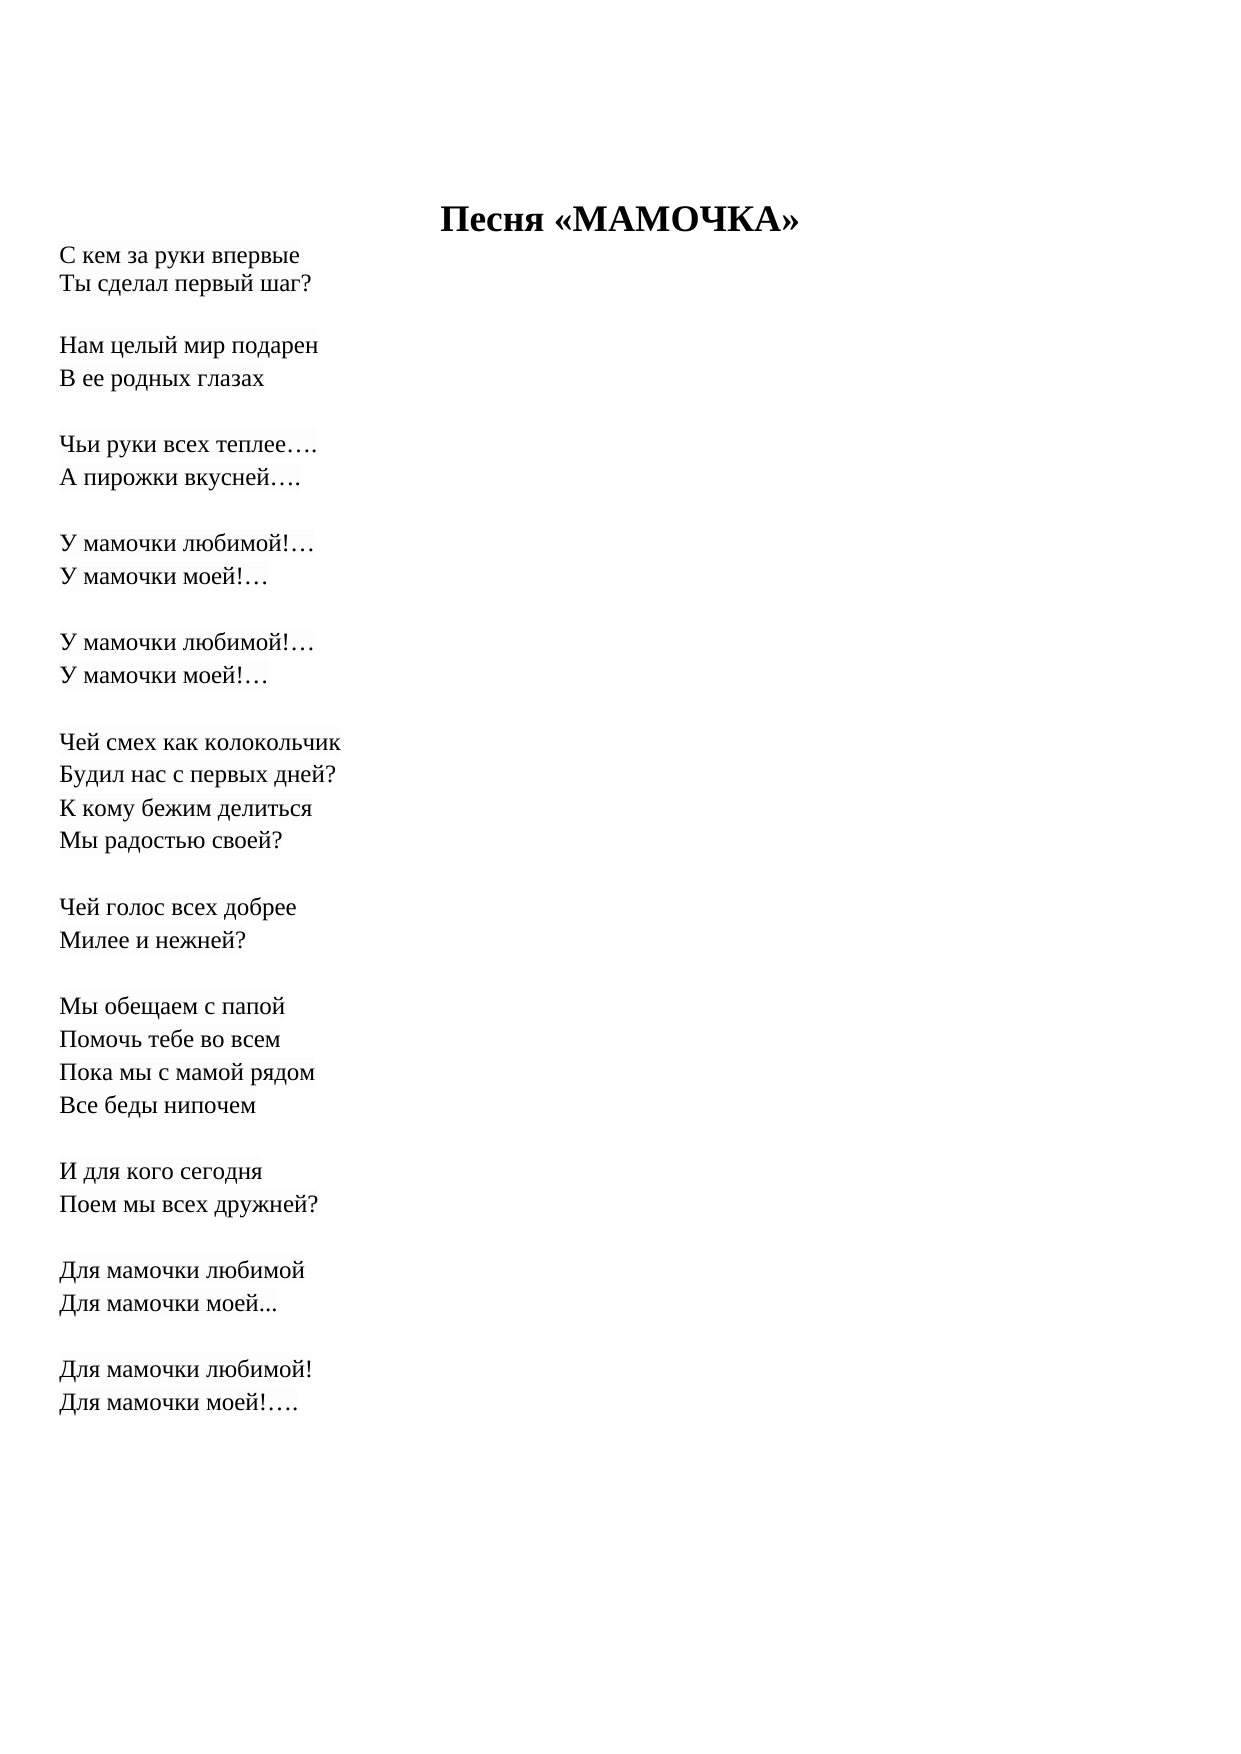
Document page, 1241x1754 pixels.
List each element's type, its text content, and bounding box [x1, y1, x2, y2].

text Нам целый мир подарен В ее родных глазах Чьи руки всех теплее…. А пирожки вкусней…. У мамочки любимой!… У мамочки моей!… У мамочки любимой!… У мамочки моей!… Чей смех как колокольчик Будил нас с первых дней? К кому бежим делиться Мы радостью своей? Чей голос всех добрее Милее и нежней? Мы обещаем с папой Помочь тебе во всем Пока мы с мамой рядом Все беды нипочем И для кого сегодня Поем мы всех дружней? Для мамочки любимой Для мамочки моей... Для мамочки любимой! Для мамочки моей!…. [59, 297, 1181, 1416]
text С кем за руки впервые Ты сделал первый шаг? [59, 240, 1181, 297]
text Песня «МАМОЧКА» [59, 163, 1181, 240]
